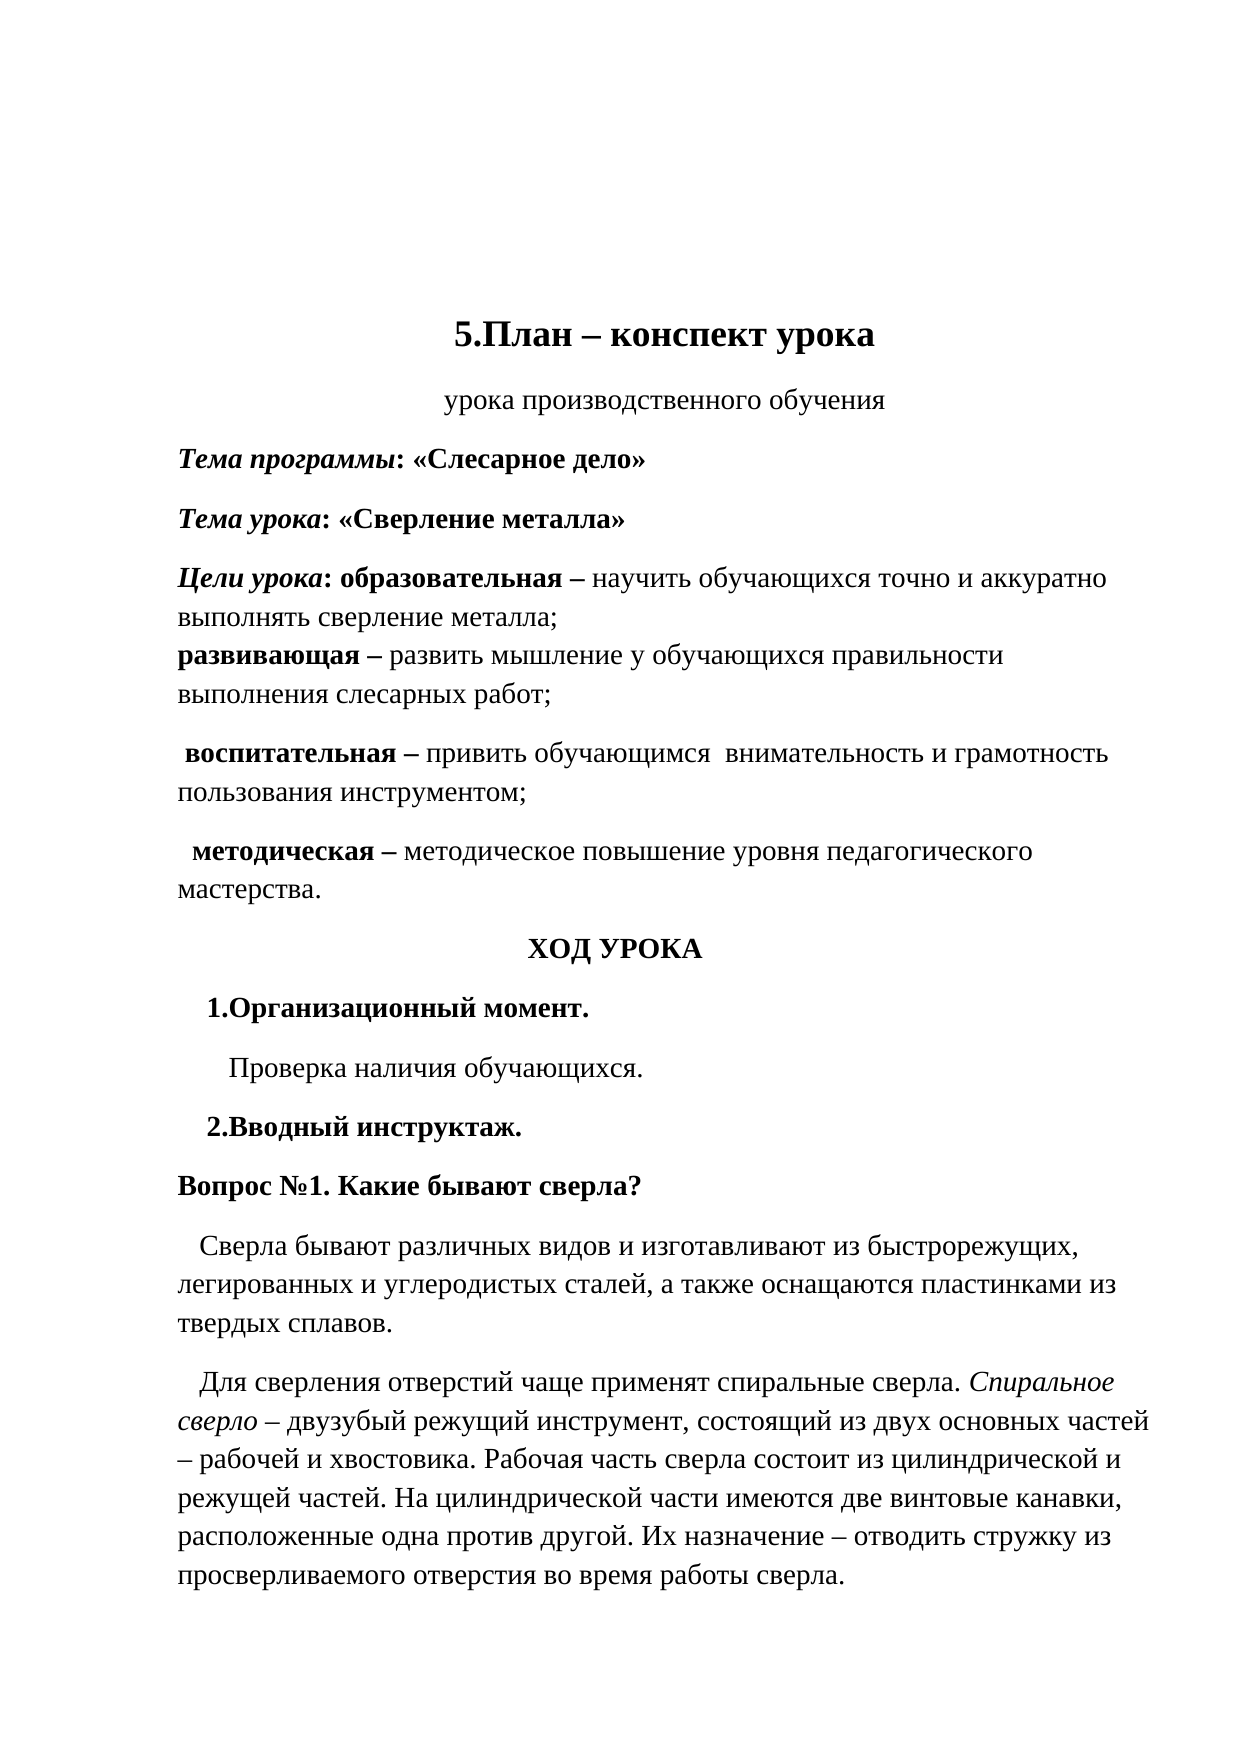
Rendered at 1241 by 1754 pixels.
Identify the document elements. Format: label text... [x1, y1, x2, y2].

text 5.План – конспект урока [177, 312, 1152, 355]
text ХОД УРОКА [177, 931, 1152, 964]
text Проверка наличия обучающихся. [177, 1050, 1152, 1083]
text Цели урока: образовательная – научить обучающихся точно и аккуратно выполнять сверление металла; развивающая – развить мышление у обучающихся правильности выполнения слесарных работ; [177, 560, 1152, 709]
text 2.Вводный инструктаж. [177, 1109, 1152, 1143]
text 1.Организационный момент. [177, 990, 1152, 1024]
text урока производственного обучения [177, 382, 1152, 416]
text Вопрос №1. Какие бывают сверла? [177, 1168, 1152, 1202]
text Тема программы: «Слесарное дело» [177, 441, 1152, 475]
text воспитательная – привить обучающимся внимательность и грамотность пользования инструментом; [177, 735, 1152, 807]
text Для сверления отверстий чаще применят спиральные сверла. Спиральное сверло – двузубый режущий инструмент, состоящий из двух основных частей – рабочей и хвостовика. Рабочая часть сверла состоит из цилиндрической и режущей частей. На цилиндрической части имеются две винтовые канавки, расположенные одна против другой. Их назначение – отводить стружку из просверливаемого отверстия во время работы сверла. [177, 1364, 1152, 1591]
text Сверла бывают различных видов и изготавливают из быстрорежущих, легированных и углеродистых сталей, а также оснащаются пластинками из твердых сплавов. [177, 1228, 1152, 1338]
text методическая – методическое повышение уровня педагогического мастерства. [177, 833, 1152, 905]
text Тема урока: «Сверление металла» [177, 501, 1152, 534]
